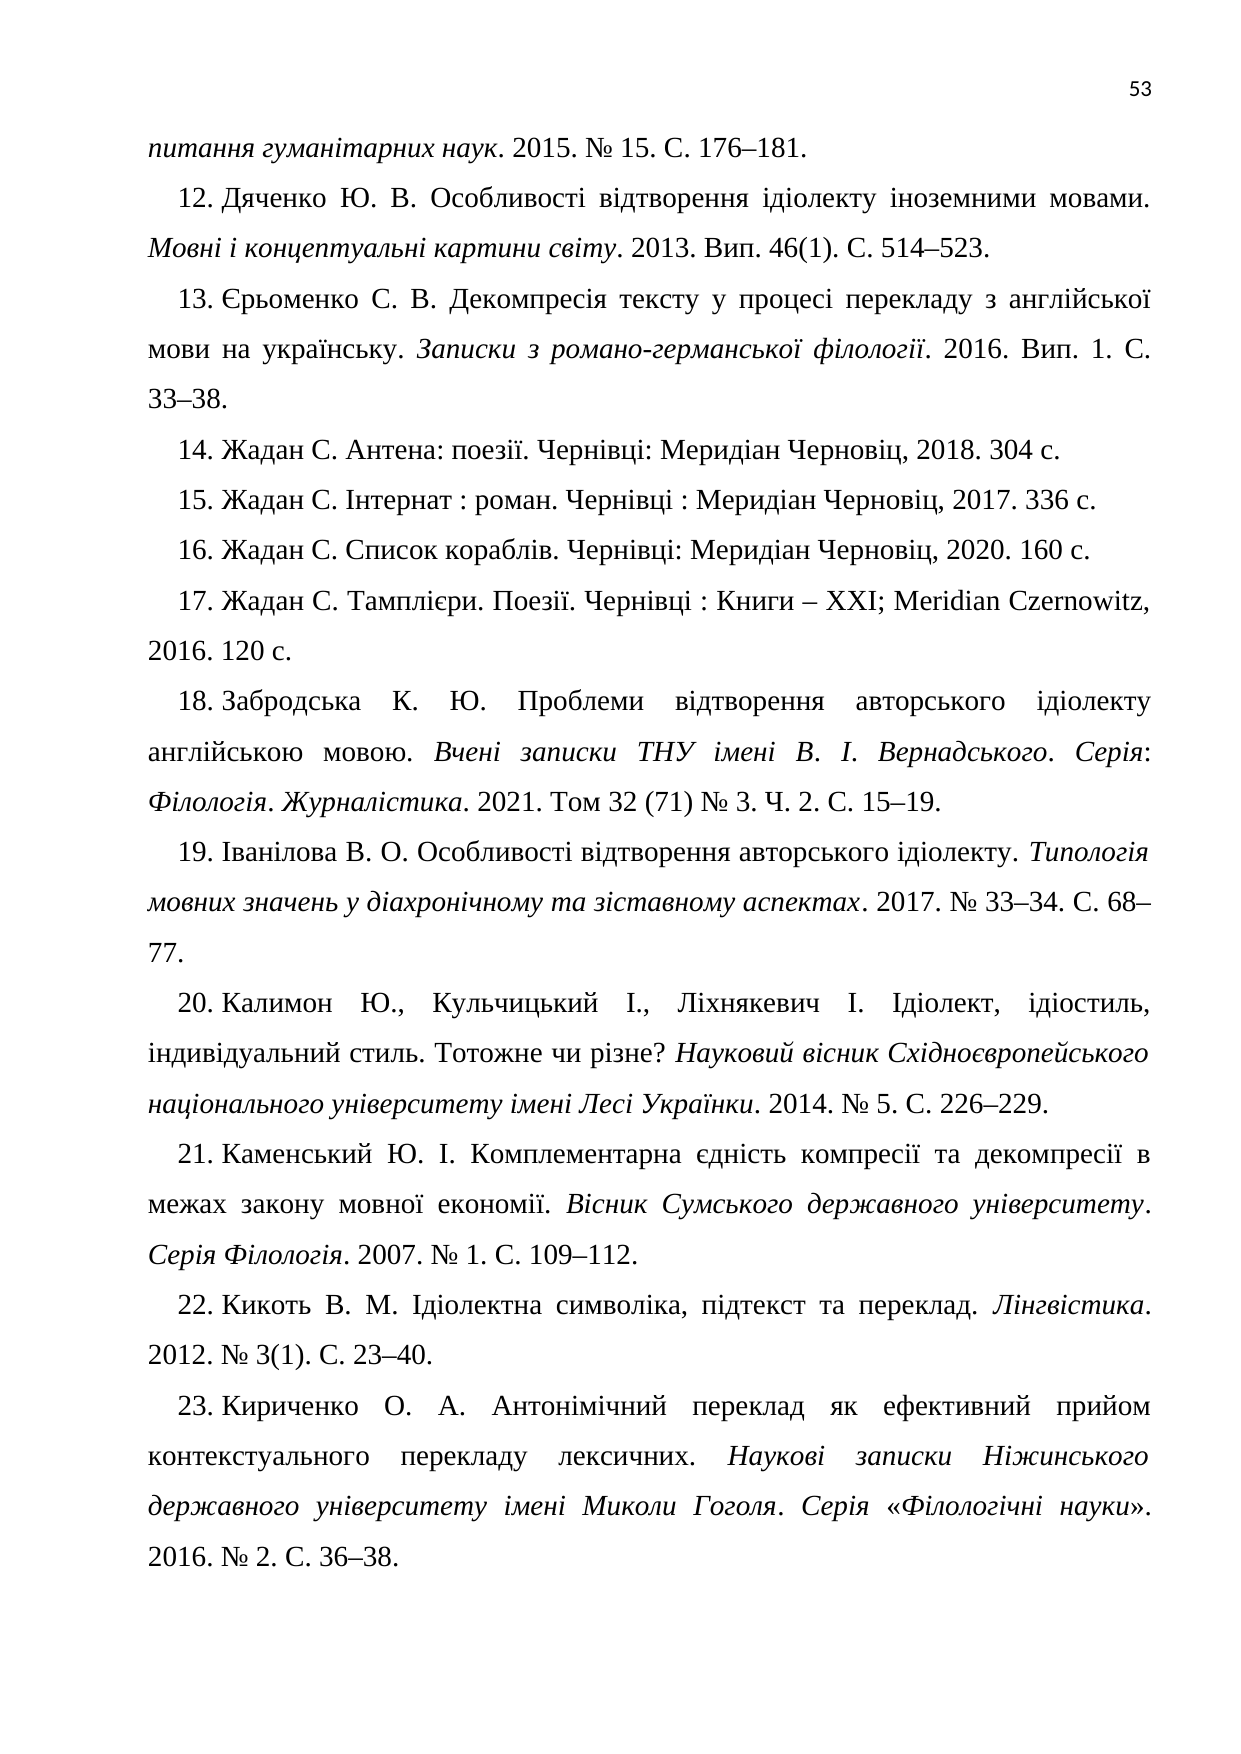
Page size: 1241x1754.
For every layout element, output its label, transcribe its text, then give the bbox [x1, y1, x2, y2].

list Кикоть В. М. Ідіолектна символіка, підтекст та переклад. Лінгвістика. 2012. № 3(1). С. 23–40. [148, 1287, 1152, 1371]
list Жадан С. Тамплієри. Поезії. Чернівці : Книги – ХХІ; Meridian Czernowitz, 2016. 120 c. [148, 583, 1152, 667]
list Жадан С. Інтернат : роман. Чернівці : Меридіан Черновіц, 2017. 336 с. [148, 482, 1152, 516]
list Жадан С. Антена: поезії. Чернівці: Меридіан Черновіц, 2018. 304 с. [148, 432, 1152, 465]
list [148, 130, 1152, 163]
list Єрьоменко С. В. Декомпресія тексту у процесі перекладу з англійської мови на українську. Записки з романо-германської філології. 2016. Вип. 1. С. 33–38. [148, 281, 1152, 415]
list Кириченко О. А. Антонімічний переклад як ефективний прийом контекстуального перекладу лексичних. Наукові записки Ніжинського державного університету імені Миколи Гоголя. Серія «Філологічні науки». 2016. № 2. С. 36–38. [148, 1388, 1152, 1572]
list Забродська К. Ю. Проблеми відтворення авторського ідіолекту англійською мовою. Вчені записки ТНУ імені В. І. Вернадського. Серія: Філологія. Журналістика. 2021. Том 32 (71) № 3. Ч. 2. С. 15–19. [148, 683, 1152, 817]
list Жадан С. Список кораблів. Чернівці: Меридіан Черновіц, 2020. 160 с. [148, 532, 1152, 566]
list Дяченко Ю. В. Особливості відтворення ідіолекту іноземними мовами. Мовні і концептуальні картини світу. 2013. Вип. 46(1). С. 514–523. [148, 180, 1152, 264]
list Каменський Ю. І. Комплементарна єдність компресії та декомпресії в межах закону мовної економії. Вісник Сумського державного університету. Серія Філологія. 2007. № 1. С. 109–112. [148, 1136, 1152, 1270]
list Калимон Ю., Кульчицький І., Ліхнякевич І. Ідіолект, ідіостиль, індивідуальний стиль. Тотожне чи різне? Науковий вісник Східноєвропейського національного університету імені Лесі Українки. 2014. № 5. С. 226–229. [148, 985, 1152, 1119]
list Іванілова В. О. Особливості відтворення авторського ідіолекту. Типологія мовних значень у діахронічному та зіставному аспектах. 2017. № 33–34. С. 68–77. [148, 834, 1152, 968]
